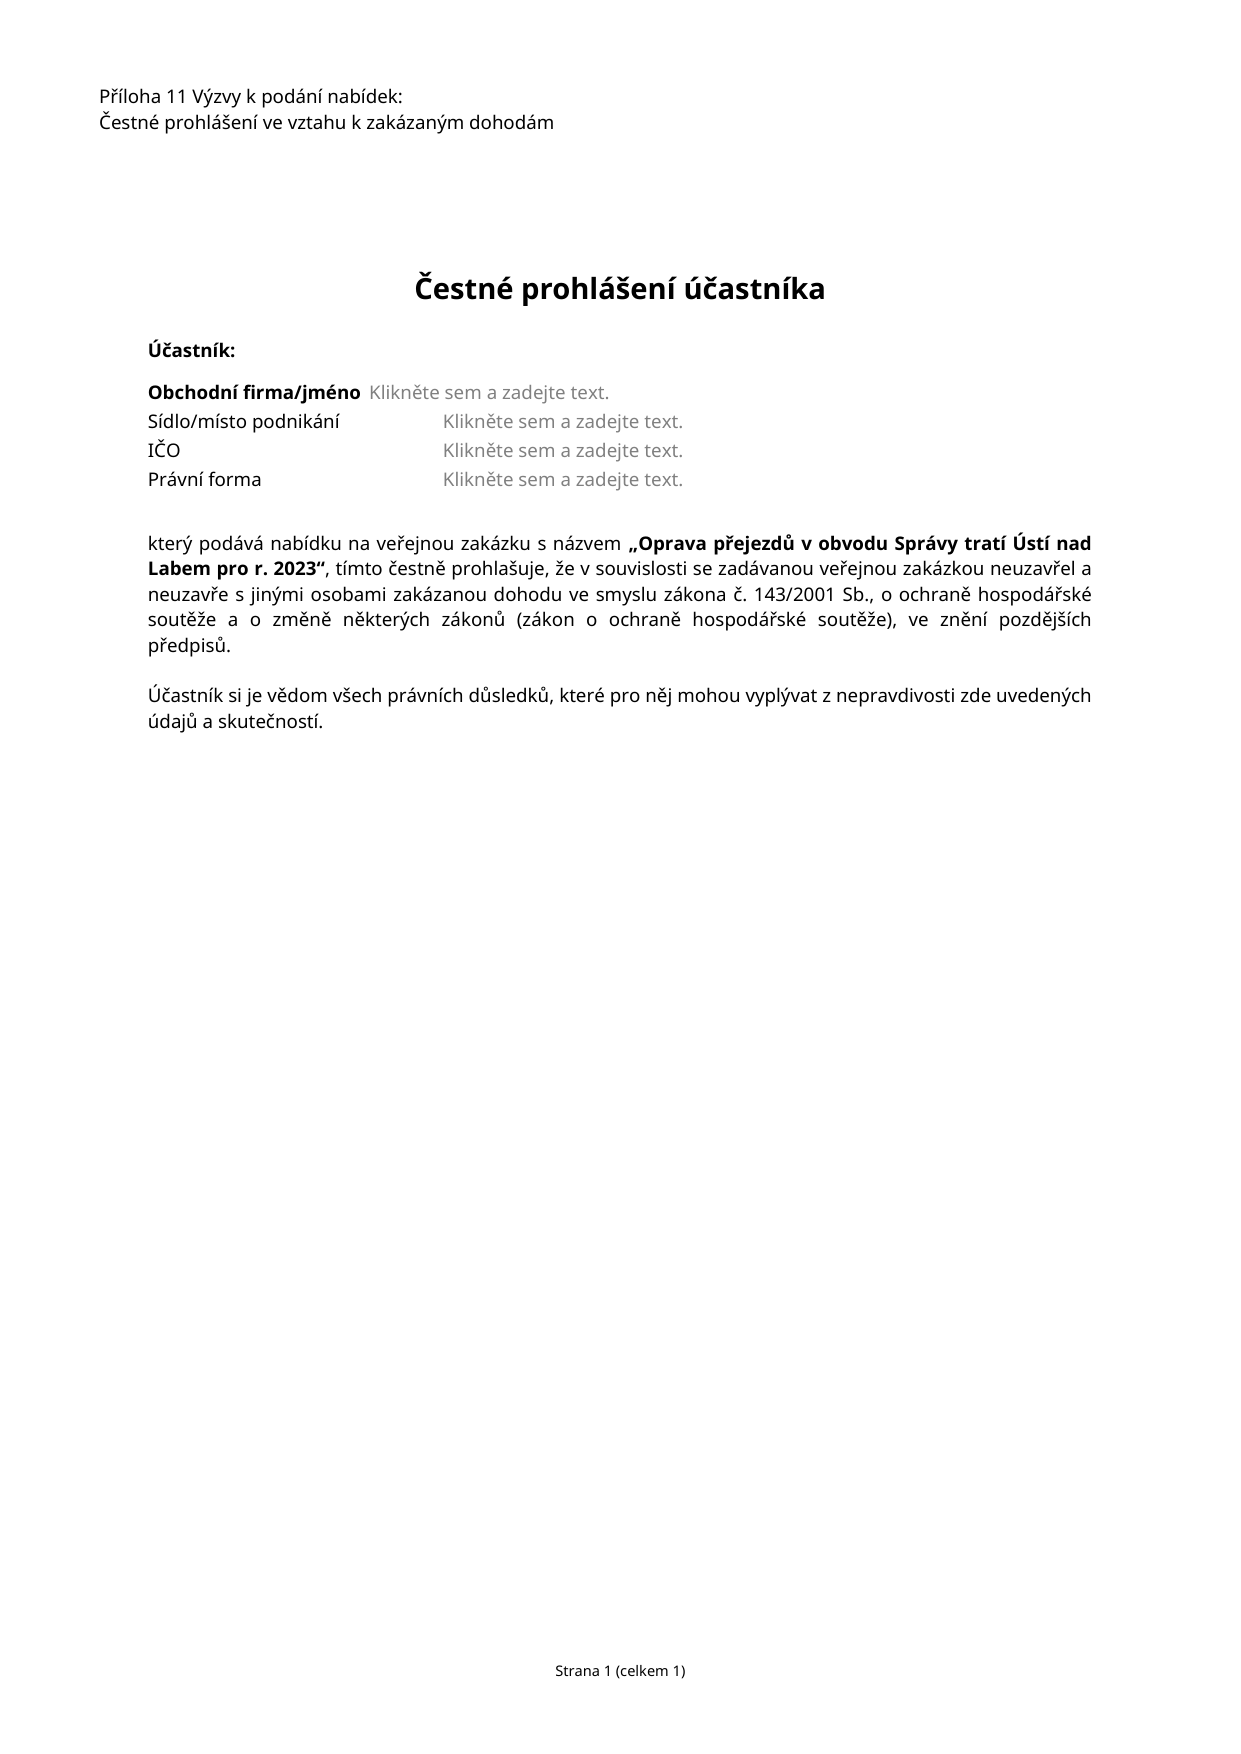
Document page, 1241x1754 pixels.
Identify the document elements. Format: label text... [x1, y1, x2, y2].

text Sídlo/místo podnikání [148, 405, 1093, 434]
text IČO [148, 434, 1093, 463]
title Čestné prohlášení účastníka [148, 268, 1093, 308]
text Právní forma [148, 463, 1093, 492]
text který podává nabídku na veřejnou zakázku s názvem „Oprava přejezdů v obvodu Správy tratí Ústí nad Labem pro r. 2023“, tímto čestně prohlašuje, že v souvislosti se zadávanou veřejnou zakázkou neuzavřel a neuzavře s jinými osobami zakázanou dohodu ve smyslu zákona č. 143/2001 Sb., o ochraně hospodářské soutěže a o změně některých zákonů (zákon o ochraně hospodářské soutěže), ve znění pozdějších předpisů. [148, 530, 1093, 658]
text Účastník: [148, 333, 1093, 364]
text Účastník si je vědom všech právních důsledků, které pro něj mohou vyplývat z nepravdivosti zde uvedených údajů a skutečností. [148, 683, 1093, 734]
text Obchodní firma/jméno [148, 376, 1093, 405]
